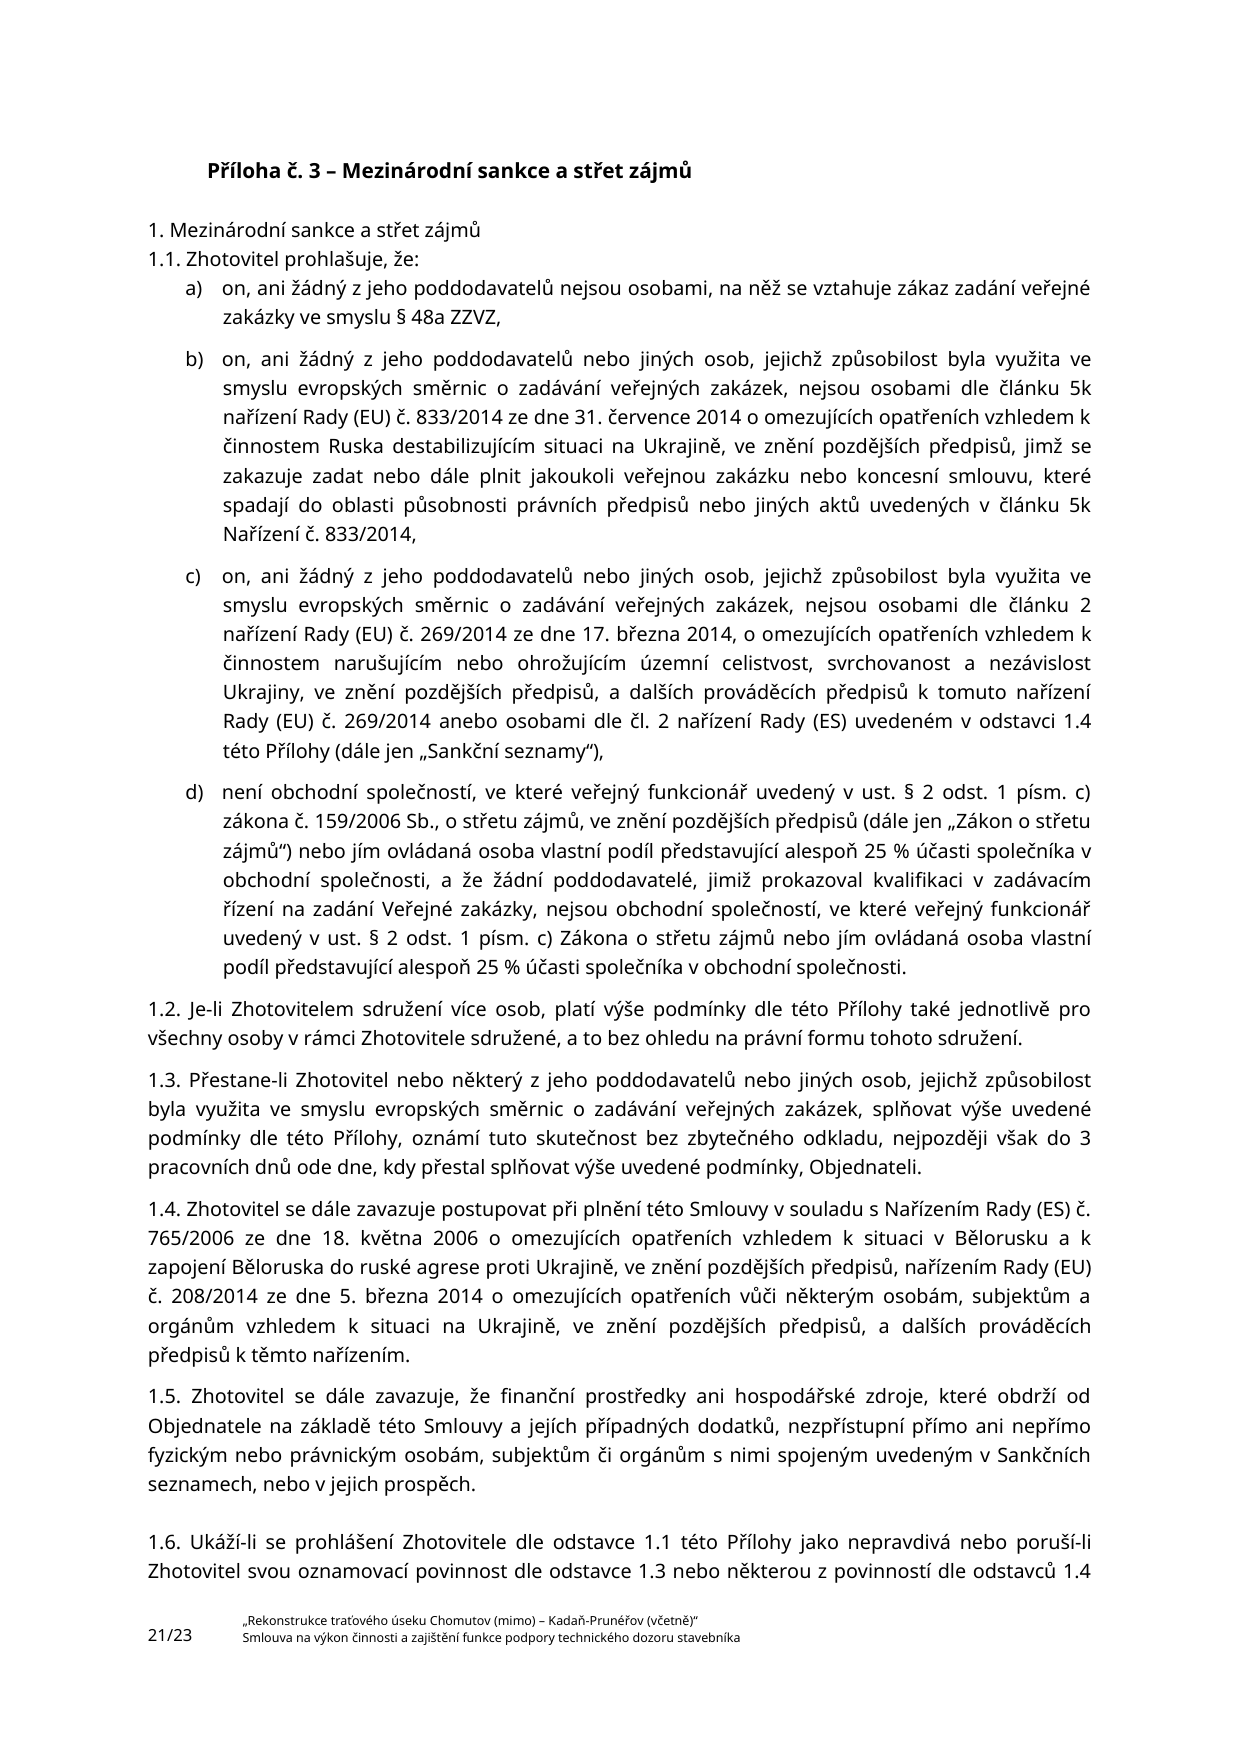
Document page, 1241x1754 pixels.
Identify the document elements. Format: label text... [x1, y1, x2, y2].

text 1.3. Přestane-li Zhotovitel nebo některý z jeho poddodavatelů nebo jiných osob, jejichž způsobilost byla využita ve smyslu evropských směrnic o zadávání veřejných zakázek, splňovat výše uvedené podmínky dle této Přílohy, oznámí tuto skutečnost bez zbytečného odkladu, nejpozději však do 3 pracovních dnů ode dne, kdy přestal splňovat výše uvedené podmínky, Objednateli. [148, 1064, 1092, 1181]
list on, ani žádný z jeho poddodavatelů nebo jiných osob, jejichž způsobilost byla využita ve smyslu evropských směrnic o zadávání veřejných zakázek, nejsou osobami dle článku 5k nařízení Rady (EU) č. 833/2014 ze dne 31. července 2014 o omezujících opatřeních vzhledem k činnostem Ruska destabilizujícím situaci na Ukrajině, ve znění pozdějších předpisů, jimž se zakazuje zadat nebo dále plnit jakoukoli veřejnou zakázku nebo koncesní smlouvu, které spadají do oblasti působnosti právních předpisů nebo jiných aktů uvedených v článku 5k Nařízení č. 833/2014, [185, 343, 1092, 547]
list není obchodní společností, ve které veřejný funkcionář uvedený v ust. § 2 odst. 1 písm. c) zákona č. 159/2006 Sb., o střetu zájmů, ve znění pozdějších předpisů (dále jen „Zákon o střetu zájmů“) nebo jím ovládaná osoba vlastní podíl představující alespoň 25 % účasti společníka v obchodní společnosti, a že žádní poddodavatelé, jimiž prokazoval kvalifikaci v zadávacím řízení na zadání Veřejné zakázky, nejsou obchodní společností, ve které veřejný funkcionář uvedený v ust. § 2 odst. 1 písm. c) Zákona o střetu zájmů nebo jím ovládaná osoba vlastní podíl představující alespoň 25 % účasti společníka v obchodní společnosti. [185, 776, 1092, 981]
text 1.5. Zhotovitel se dále zavazuje, že finanční prostředky ani hospodářské zdroje, které obdrží od Objednatele na základě této Smlouvy a jejích případných dodatků, nezpřístupní přímo ani nepřímo fyzickým nebo právnickým osobám, subjektům či orgánům s nimi spojeným uvedeným v Sankčních seznamech, nebo v jejich prospěch. [148, 1381, 1092, 1497]
text 1. Mezinárodní sankce a střet zájmů [148, 214, 1092, 243]
text 1.2. Je-li Zhotovitelem sdružení více osob, platí výše podmínky dle této Přílohy také jednotlivě pro všechny osoby v rámci Zhotovitele sdružené, a to bez ohledu na právní formu tohoto sdružení. [148, 993, 1092, 1051]
text 1.4. Zhotovitel se dále zavazuje postupovat při plnění této Smlouvy v souladu s Nařízením Rady (ES) č. 765/2006 ze dne 18. května 2006 o omezujících opatřeních vzhledem k situaci v Bělorusku a k zapojení Běloruska do ruské agrese proti Ukrajině, ve znění pozdějších předpisů, nařízením Rady (EU) č. 208/2014 ze dne 5. března 2014 o omezujících opatřeních vůči některým osobám, subjektům a orgánům vzhledem k situaci na Ukrajině, ve znění pozdějších předpisů, a dalších prováděcích předpisů k těmto nařízením. [148, 1193, 1092, 1368]
text Příloha č. 3 – Mezinárodní sankce a střet zájmů [207, 156, 1092, 185]
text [148, 1526, 1092, 1585]
list on, ani žádný z jeho poddodavatelů nejsou osobami, na něž se vztahuje zákaz zadání veřejné zakázky ve smyslu § 48a ZZVZ, [185, 272, 1092, 331]
text 1.1. Zhotovitel prohlašuje, že: [148, 243, 1092, 272]
list on, ani žádný z jeho poddodavatelů nebo jiných osob, jejichž způsobilost byla využita ve smyslu evropských směrnic o zadávání veřejných zakázek, nejsou osobami dle článku 2 nařízení Rady (EU) č. 269/2014 ze dne 17. března 2014, o omezujících opatřeních vzhledem k činnostem narušujícím nebo ohrožujícím územní celistvost, svrchovanost a nezávislost Ukrajiny, ve znění pozdějších předpisů, a dalších prováděcích předpisů k tomuto nařízení Rady (EU) č. 269/2014 anebo osobami dle čl. 2 nařízení Rady (ES) uvedeném v odstavci 1.4 této Přílohy (dále jen „Sankční seznamy“), [185, 560, 1092, 764]
